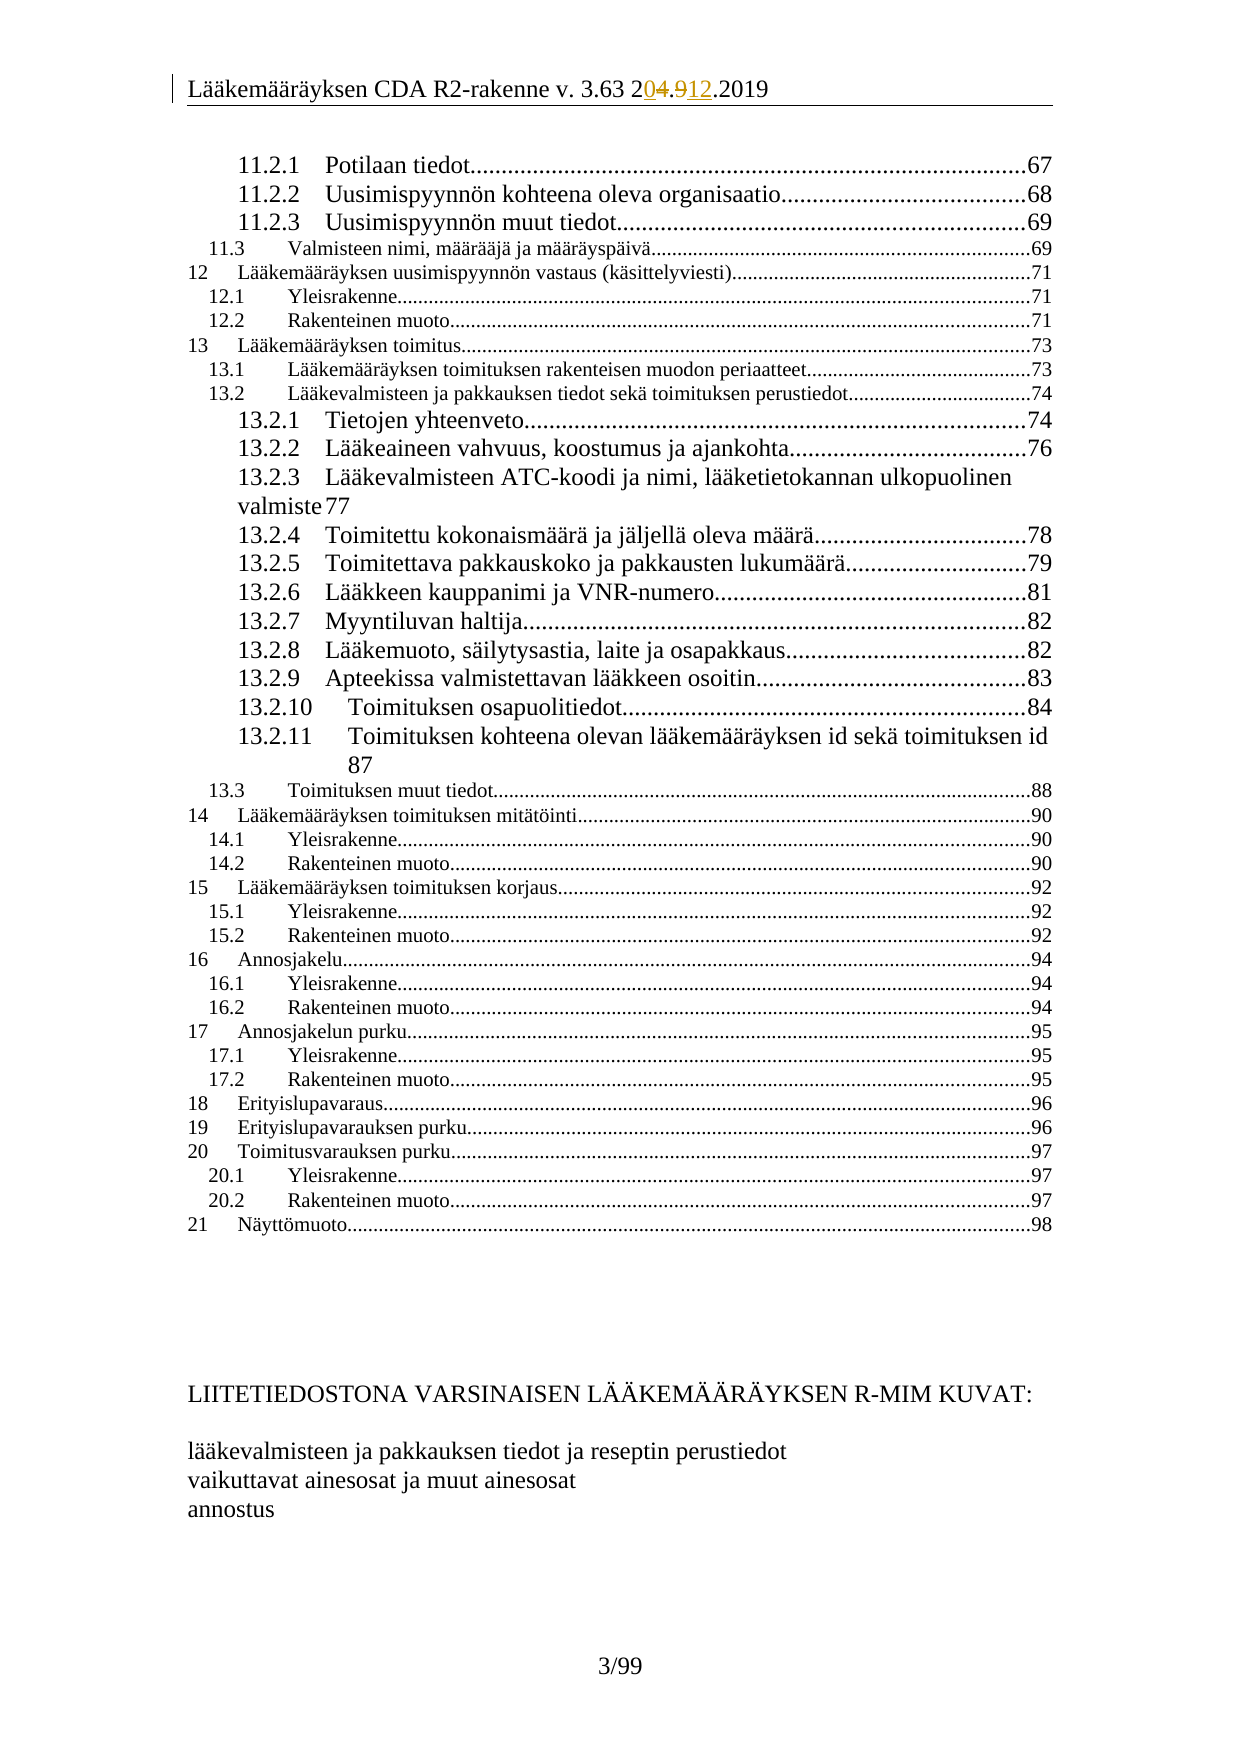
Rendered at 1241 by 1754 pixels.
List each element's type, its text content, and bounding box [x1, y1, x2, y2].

text vaikuttavat ainesosat ja muut ainesosat [187, 1465, 1053, 1494]
text LIITETIEDOSTONA VARSINAISEN LÄÄKEMÄÄRÄYKSEN R-MIM KUVAT: [187, 1379, 1053, 1407]
text annostus [187, 1494, 1053, 1522]
text lääkevalmisteen ja pakkauksen tiedot ja reseptin perustiedot [187, 1436, 1053, 1465]
